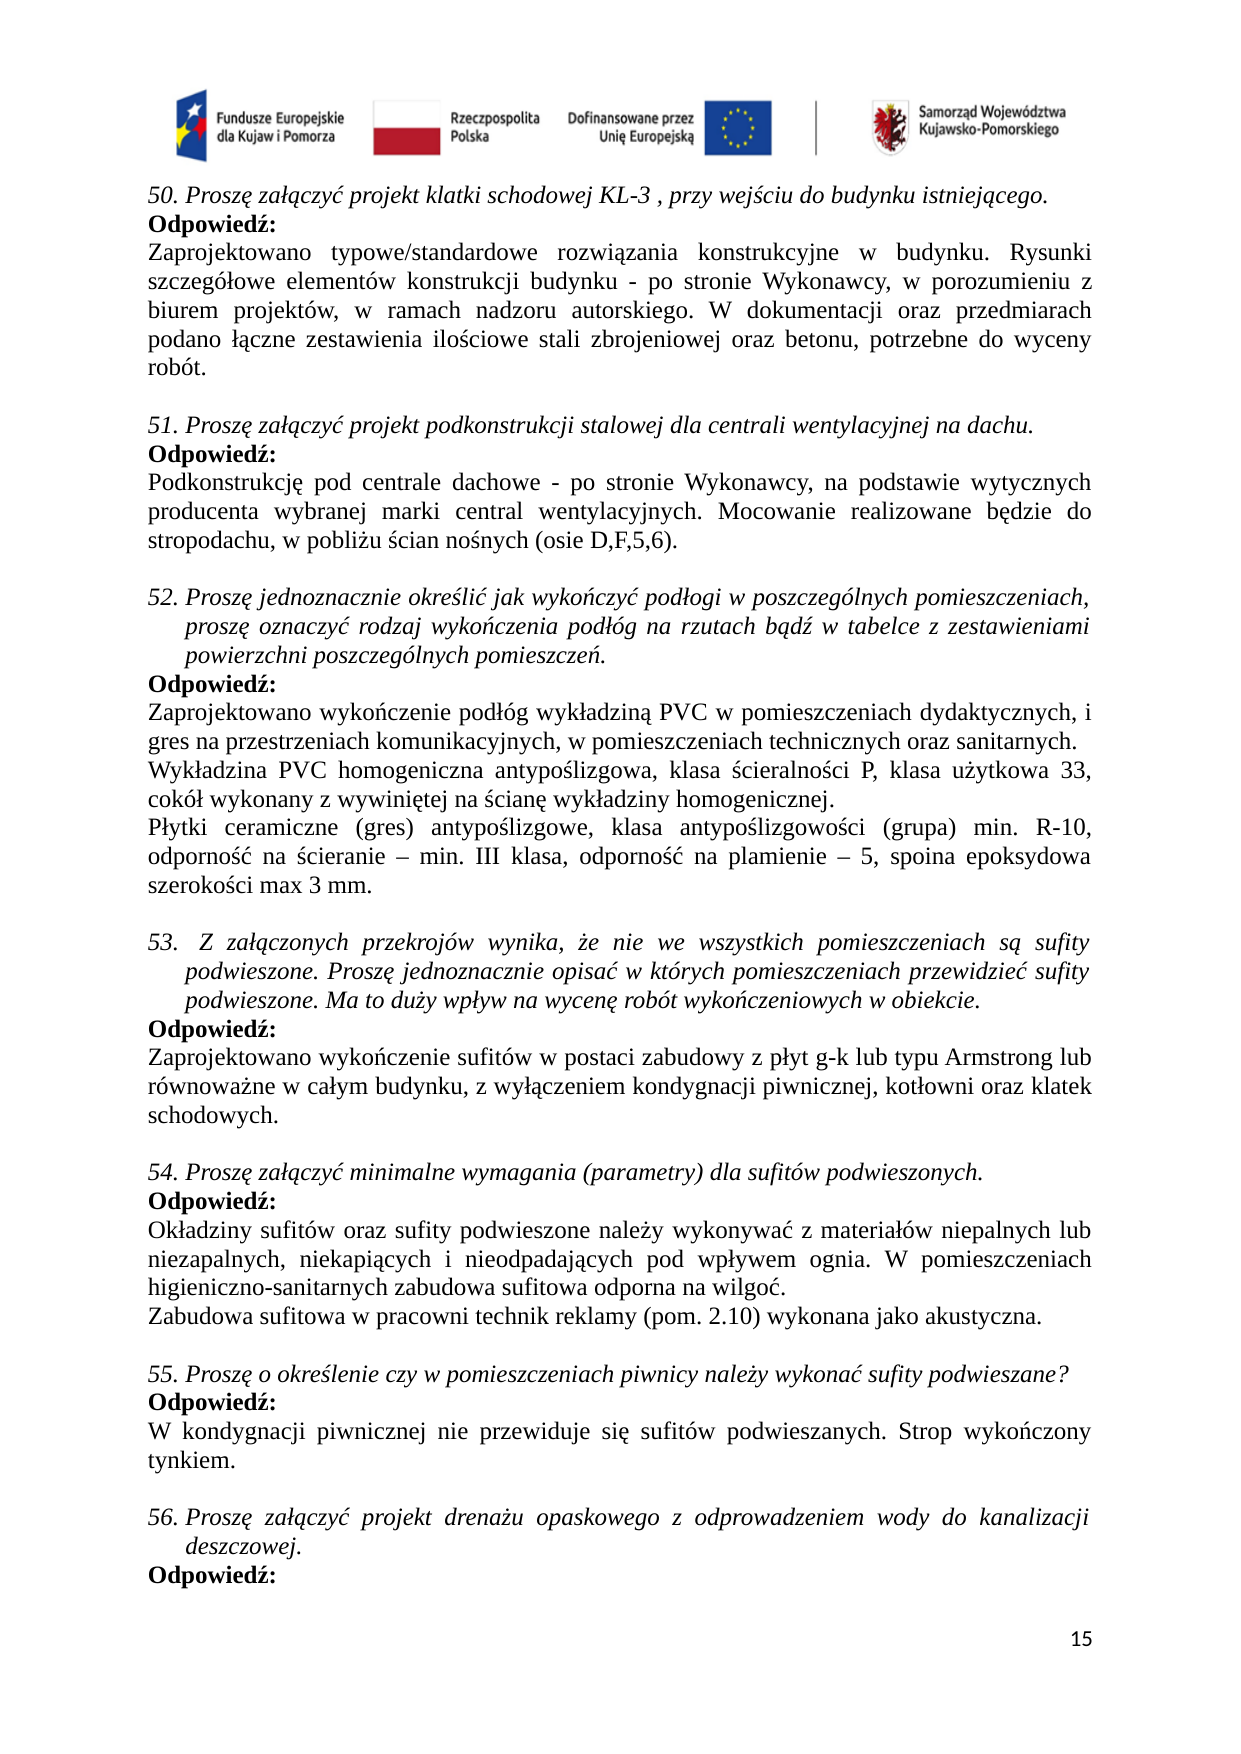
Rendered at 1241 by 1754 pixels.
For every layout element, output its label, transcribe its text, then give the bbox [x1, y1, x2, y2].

list Proszę załączyć minimalne wymagania (parametry) dla sufitów podwieszonych. [148, 1157, 1093, 1186]
text Odpowiedź: [148, 209, 1093, 237]
picture [147, 73, 1093, 180]
text Odpowiedź: [148, 1560, 1093, 1589]
text Okładziny sufitów oraz sufity podwieszone należy wykonywać z materiałów niepalnych lub niezapalnych, niekapiących i nieodpadających pod wpływem ognia. W pomieszczeniach higieniczno-sanitarnych zabudowa sufitowa odporna na wilgoć. [148, 1215, 1093, 1301]
list Proszę załączyć projekt drenażu opaskowego z odprowadzeniem wody do kanalizacji deszczowej. [148, 1502, 1093, 1560]
text Odpowiedź: [148, 669, 1093, 697]
text Odpowiedź: [148, 1014, 1093, 1042]
text Odpowiedź: [148, 1387, 1093, 1416]
text Odpowiedź: [148, 439, 1093, 467]
text W kondygnacji piwnicznej nie przewiduje się sufitów podwieszanych. Strop wykończony tynkiem. [148, 1416, 1093, 1474]
list Proszę o określenie czy w pomieszczeniach piwnicy należy wykonać sufity podwieszane? [148, 1359, 1093, 1387]
list Proszę załączyć projekt klatki schodowej KL-3 , przy wejściu do budynku istniejącego. [148, 180, 1093, 209]
list Proszę jednoznacznie określić jak wykończyć podłogi w poszczególnych pomieszczeniach, proszę oznaczyć rodzaj wykończenia podłóg na rzutach bądź w tabelce z zestawieniami powierzchni poszczególnych pomieszczeń. [148, 582, 1093, 669]
text Zaprojektowano wykończenie podłóg wykładziną PVC w pomieszczeniach dydaktycznych, i gres na przestrzeniach komunikacyjnych, w pomieszczeniach technicznych oraz sanitarnych. [148, 697, 1093, 755]
text Wykładzina PVC homogeniczna antypoślizgowa, klasa ścieralności P, klasa użytkowa 33, cokół wykonany z wywiniętej na ścianę wykładziny homogenicznej. [148, 755, 1093, 812]
text Podkonstrukcję pod centrale dachowe - po stronie Wykonawcy, na podstawie wytycznych producenta wybranej marki central wentylacyjnych. Mocowanie realizowane będzie do stropodachu, w pobliżu ścian nośnych (osie D,F,5,6). [148, 467, 1093, 554]
text Zabudowa sufitowa w pracowni technik reklamy (pom. 2.10) wykonana jako akustyczna. [148, 1301, 1093, 1330]
list Proszę załączyć projekt podkonstrukcji stalowej dla centrali wentylacyjnej na dachu. [148, 410, 1093, 439]
text Odpowiedź: [148, 1186, 1093, 1215]
text Zaprojektowano wykończenie sufitów w postaci zabudowy z płyt g-k lub typu Armstrong lub równoważne w całym budynku, z wyłączeniem kondygnacji piwnicznej, kotłowni oraz klatek schodowych. [148, 1042, 1093, 1129]
text Płytki ceramiczne (gres) antypoślizgowe, klasa antypoślizgowości (grupa) min. R-10, odporność na ścieranie – min. III klasa, odporność na plamienie – 5, spoina epoksydowa szerokości max 3 mm. [148, 812, 1093, 899]
list Z załączonych przekrojów wynika, że nie we wszystkich pomieszczeniach są sufity podwieszone. Proszę jednoznacznie opisać w których pomieszczeniach przewidzieć sufity podwieszone. Ma to duży wpływ na wycenę robót wykończeniowych w obiekcie. [148, 927, 1093, 1014]
